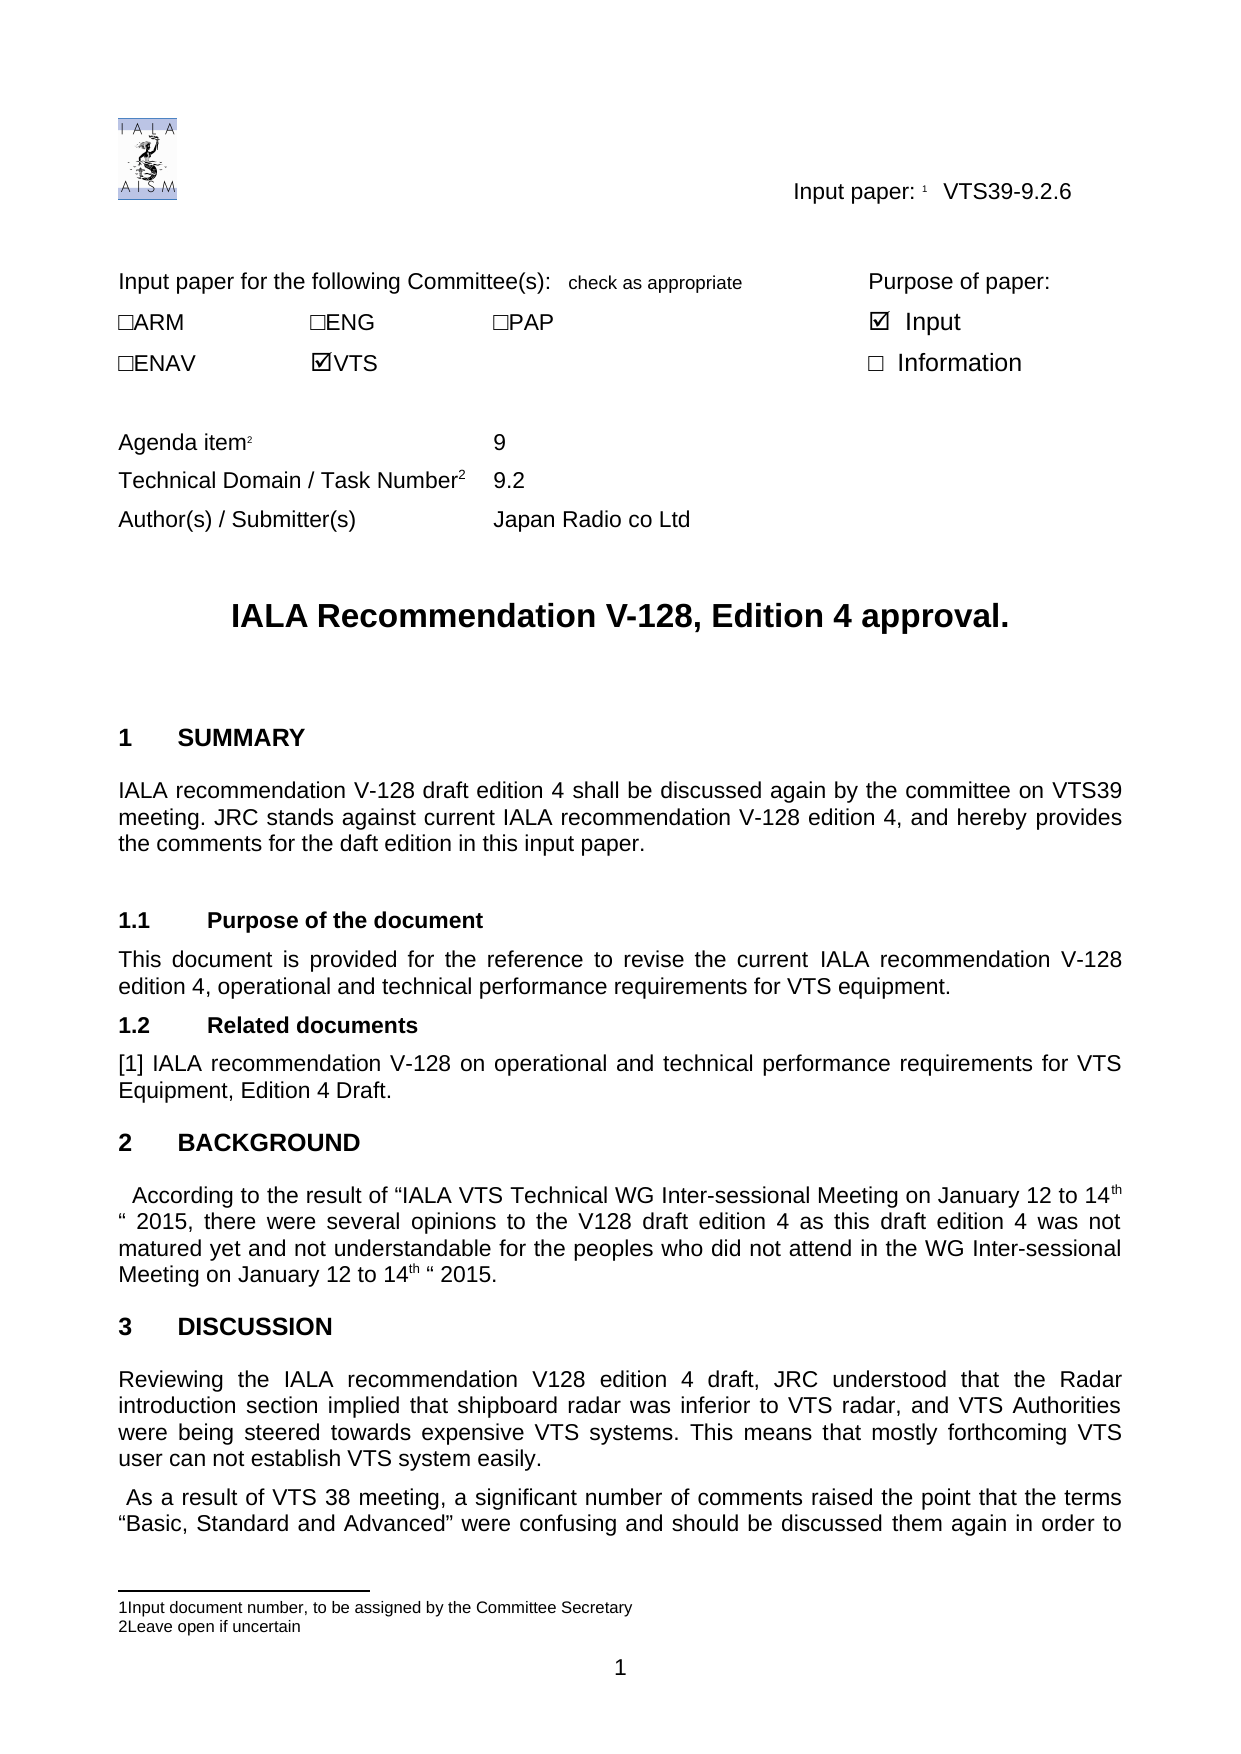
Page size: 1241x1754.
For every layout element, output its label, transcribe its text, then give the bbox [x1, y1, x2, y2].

text Agenda item 9 [118, 428, 1122, 455]
subtitle Background [118, 1128, 1122, 1157]
subtitle Purpose of the document [118, 907, 1122, 934]
text Technical Domain / Task Number2 9.2 [118, 467, 1122, 494]
subtitle Discussion [118, 1312, 1122, 1341]
text Reviewing the IALA recommendation V128 edition 4 draft, JRC understood that the Radar introduction section implied that shipboard radar was inferior to VTS radar, and VTS Authorities were being steered towards expensive VTS systems. This means that mostly forthcoming VTS user can not establish VTS system easily. [118, 1366, 1122, 1471]
text This document is provided for the reference to revise the current IALA recommendation V-128 edition 4, operational and technical performance requirements for VTS equipment. [118, 946, 1122, 999]
subtitle Related documents [118, 1012, 1122, 1038]
text IALA recommendation V-128 draft edition 4 shall be discussed again by the committee on VTS39 meeting. JRC stands against current IALA recommendation V-128 edition 4, and hereby provides the comments for the daft edition in this input paper. [118, 777, 1122, 856]
text □ENAV VTS □ Information [118, 348, 1122, 377]
subtitle Summary [118, 723, 1122, 752]
text □ARM □ENG □PAP Input [118, 307, 1122, 336]
title IALA Recommendation V-128, Edition 4 approval. [118, 596, 1122, 635]
text According to the result of “IALA VTS Technical WG Inter-sessional Meeting on January 12 to 14th “ 2015, there were several opinions to the V128 draft edition 4 as this draft edition 4 was not matured yet and not understandable for the peoples who did not attend in the WG Inter-sessional Meeting on January 12 to 14th “ 2015. [118, 1182, 1122, 1287]
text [118, 1484, 1122, 1537]
text Author(s) / Submitter(s) Japan Radio co Ltd [118, 506, 1122, 533]
picture [118, 118, 177, 200]
text Input paper: VTS39-9.2.6 [118, 118, 1122, 204]
text [1] IALA recommendation V-128 on operational and technical performance requirements for VTS Equipment, Edition 4 Draft. [118, 1050, 1122, 1103]
text Input paper for the following Committee(s): check as appropriate Purpose of paper: [118, 268, 1122, 294]
